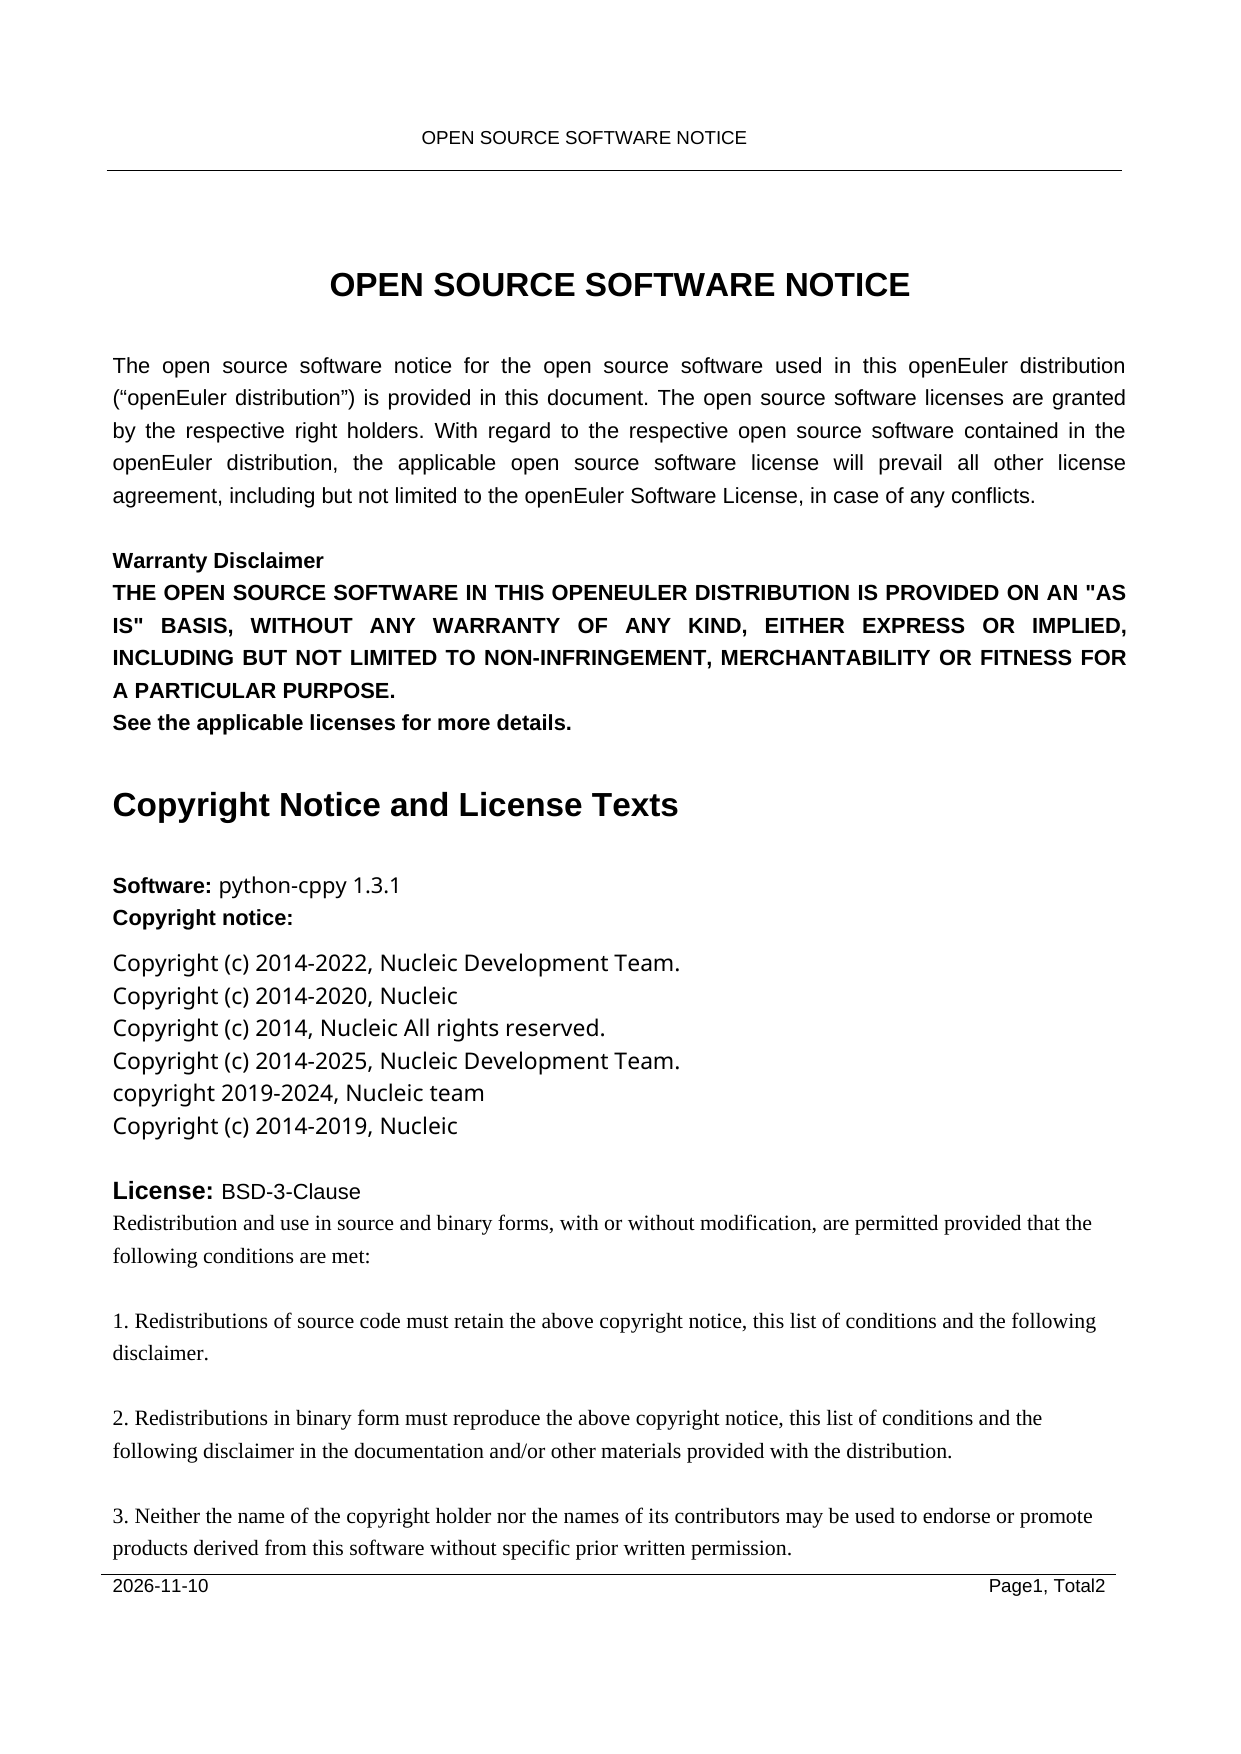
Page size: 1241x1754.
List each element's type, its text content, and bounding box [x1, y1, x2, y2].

text THE OPEN SOURCE SOFTWARE IN THIS OPENEULER DISTRIBUTION IS PROVIDED ON AN "AS IS" BASIS, WITHOUT ANY WARRANTY OF ANY KIND, EITHER EXPRESS OR IMPLIED, INCLUDING BUT NOT LIMITED TO NON-INFRINGEMENT, MERCHANTABILITY OR FITNESS FOR A PARTICULAR PURPOSE. See the applicable licenses for more details. [112, 576, 1128, 739]
text Copyright Notice and License Texts [112, 771, 1128, 836]
text The open source software notice for the open source software used in this openEuler distribution (“openEuler distribution”) is provided in this document. The open source software licenses are granted by the respective right holders. With regard to the respective open source software contained in the openEuler distribution, the applicable open source software license will prevail all other license agreement, including but not limited to the openEuler Software License, in case of any conflicts. [112, 349, 1128, 511]
text Copyright notice: [112, 901, 1128, 934]
title Software: python-cppy 1.3.1 [112, 869, 1128, 901]
text License: BSD-3-Clause [112, 1174, 1128, 1207]
text OPEN SOURCE SOFTWARE NOTICE [112, 251, 1128, 316]
text Warranty Disclaimer [112, 544, 1128, 576]
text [112, 1207, 1128, 1564]
text Copyright (c) 2014-2022, Nucleic Development Team. Copyright (c) 2014-2020, Nucleic Copyright (c) 2014, Nucleic All rights reserved. Copyright (c) 2014-2025, Nucleic Development Team. copyright 2019-2024, Nucleic team Copyright (c) 2014-2019, Nucleic [112, 947, 1128, 1174]
